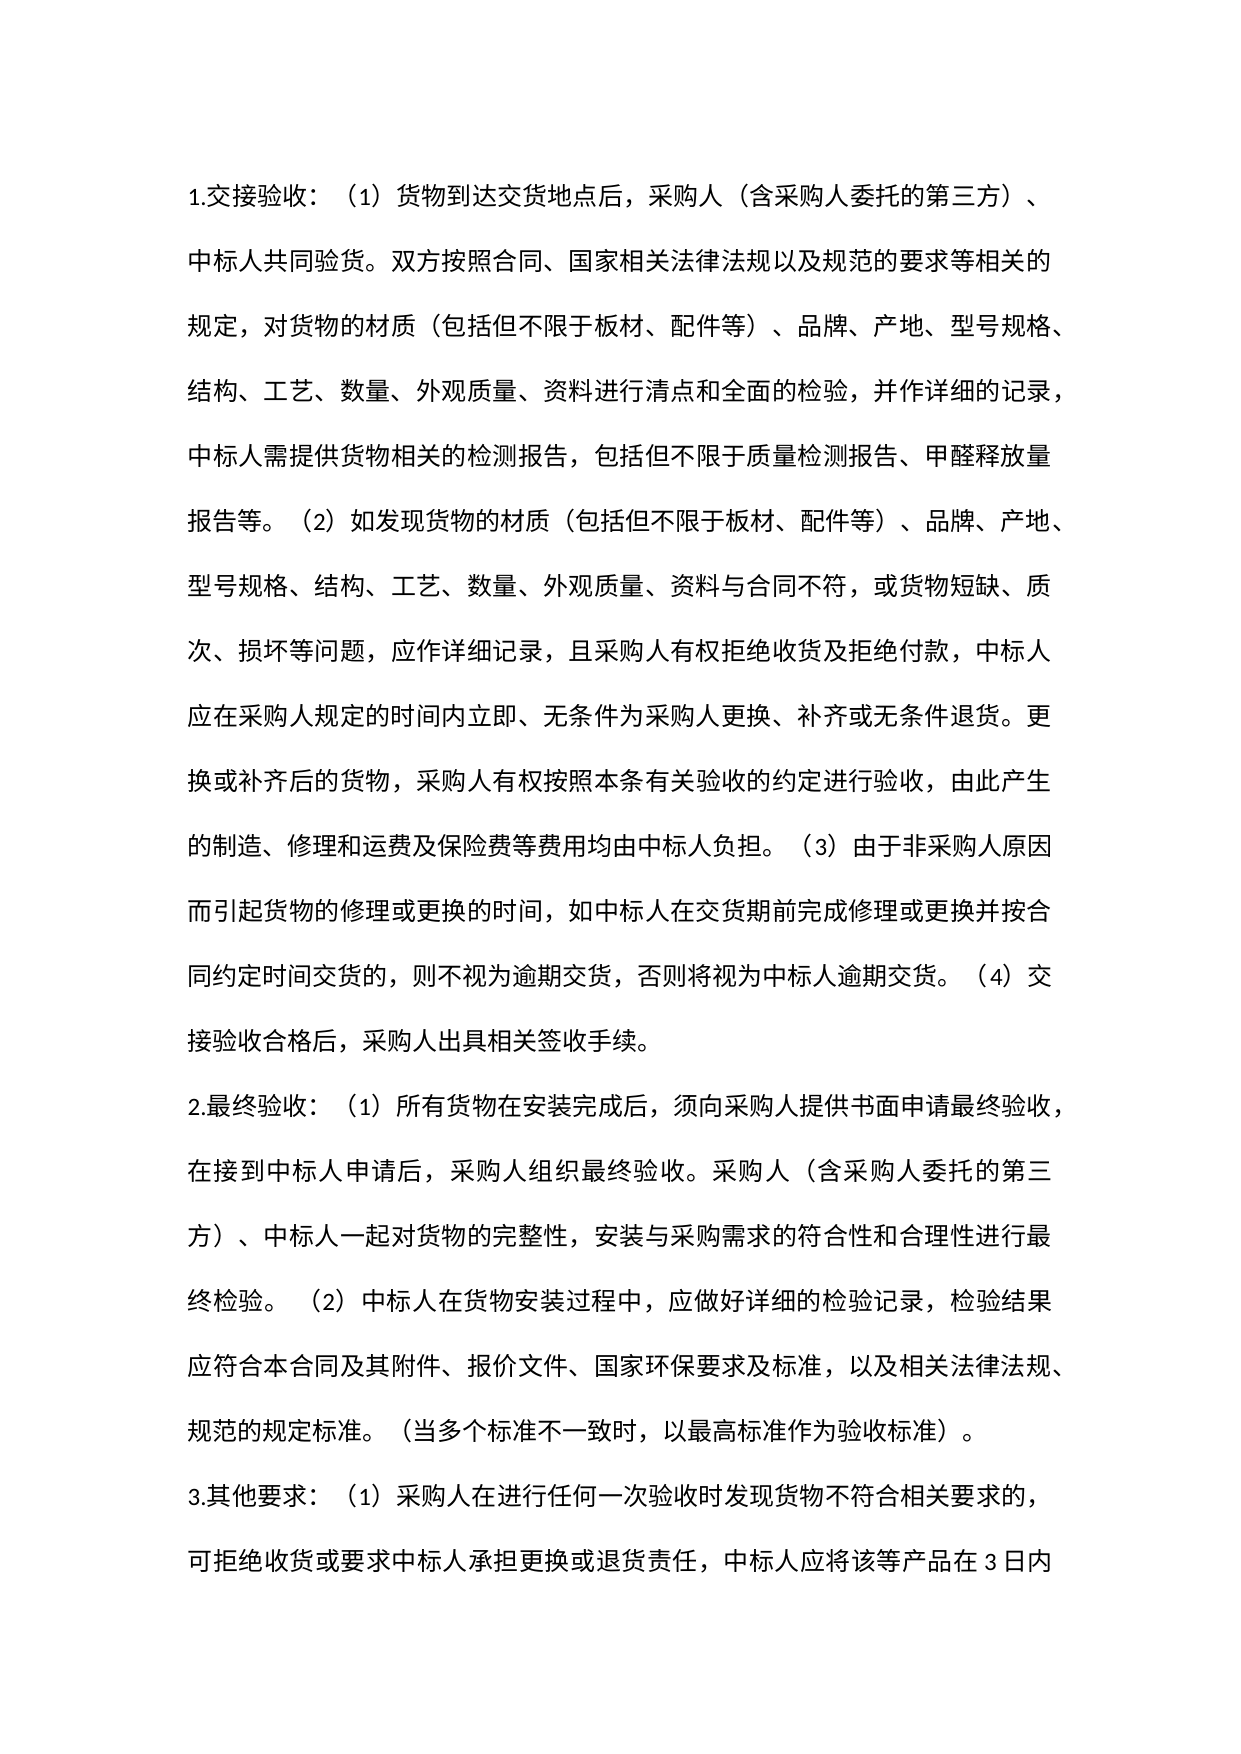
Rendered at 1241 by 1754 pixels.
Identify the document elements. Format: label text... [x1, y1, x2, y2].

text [187, 1462, 1053, 1592]
text 1.交接验收：（1）货物到达交货地点后，采购人（含采购人委托的第三方）、中标人共同验货。双方按照合同、国家相关法律法规以及规范的要求等相关的规定，对货物的材质（包括但不限于板材、配件等）、品牌、产地、型号规格、结构、工艺、数量、外观质量、资料进行清点和全面的检验，并作详细的记录，中标人需提供货物相关的检测报告，包括但不限于质量检测报告、甲醛释放量报告等。（2）如发现货物的材质（包括但不限于板材、配件等）、品牌、产地、型号规格、结构、工艺、数量、外观质量、资料与合同不符，或货物短缺、质次、损坏等问题，应作详细记录，且采购人有权拒绝收货及拒绝付款，中标人应在采购人规定的时间内立即、无条件为采购人更换、补齐或无条件退货。更换或补齐后的货物，采购人有权按照本条有关验收的约定进行验收，由此产生的制造、修理和运费及保险费等费用均由中标人负担。（3）由于非采购人原因而引起货物的修理或更换的时间，如中标人在交货期前完成修理或更换并按合同约定时间交货的，则不视为逾期交货，否则将视为中标人逾期交货。（4）交接验收合格后，采购人出具相关签收手续。 [187, 162, 1053, 1072]
text 2.最终验收：（1）所有货物在安装完成后，须向采购人提供书面申请最终验收，在接到中标人申请后，采购人组织最终验收。采购人（含采购人委托的第三方）、中标人一起对货物的完整性，安装与采购需求的符合性和合理性进行最终检验。 （2）中标人在货物安装过程中，应做好详细的检验记录，检验结果应符合本合同及其附件、报价文件、国家环保要求及标准，以及相关法律法规、规范的规定标准。（当多个标准不一致时，以最高标准作为验收标准）。 [187, 1072, 1053, 1462]
